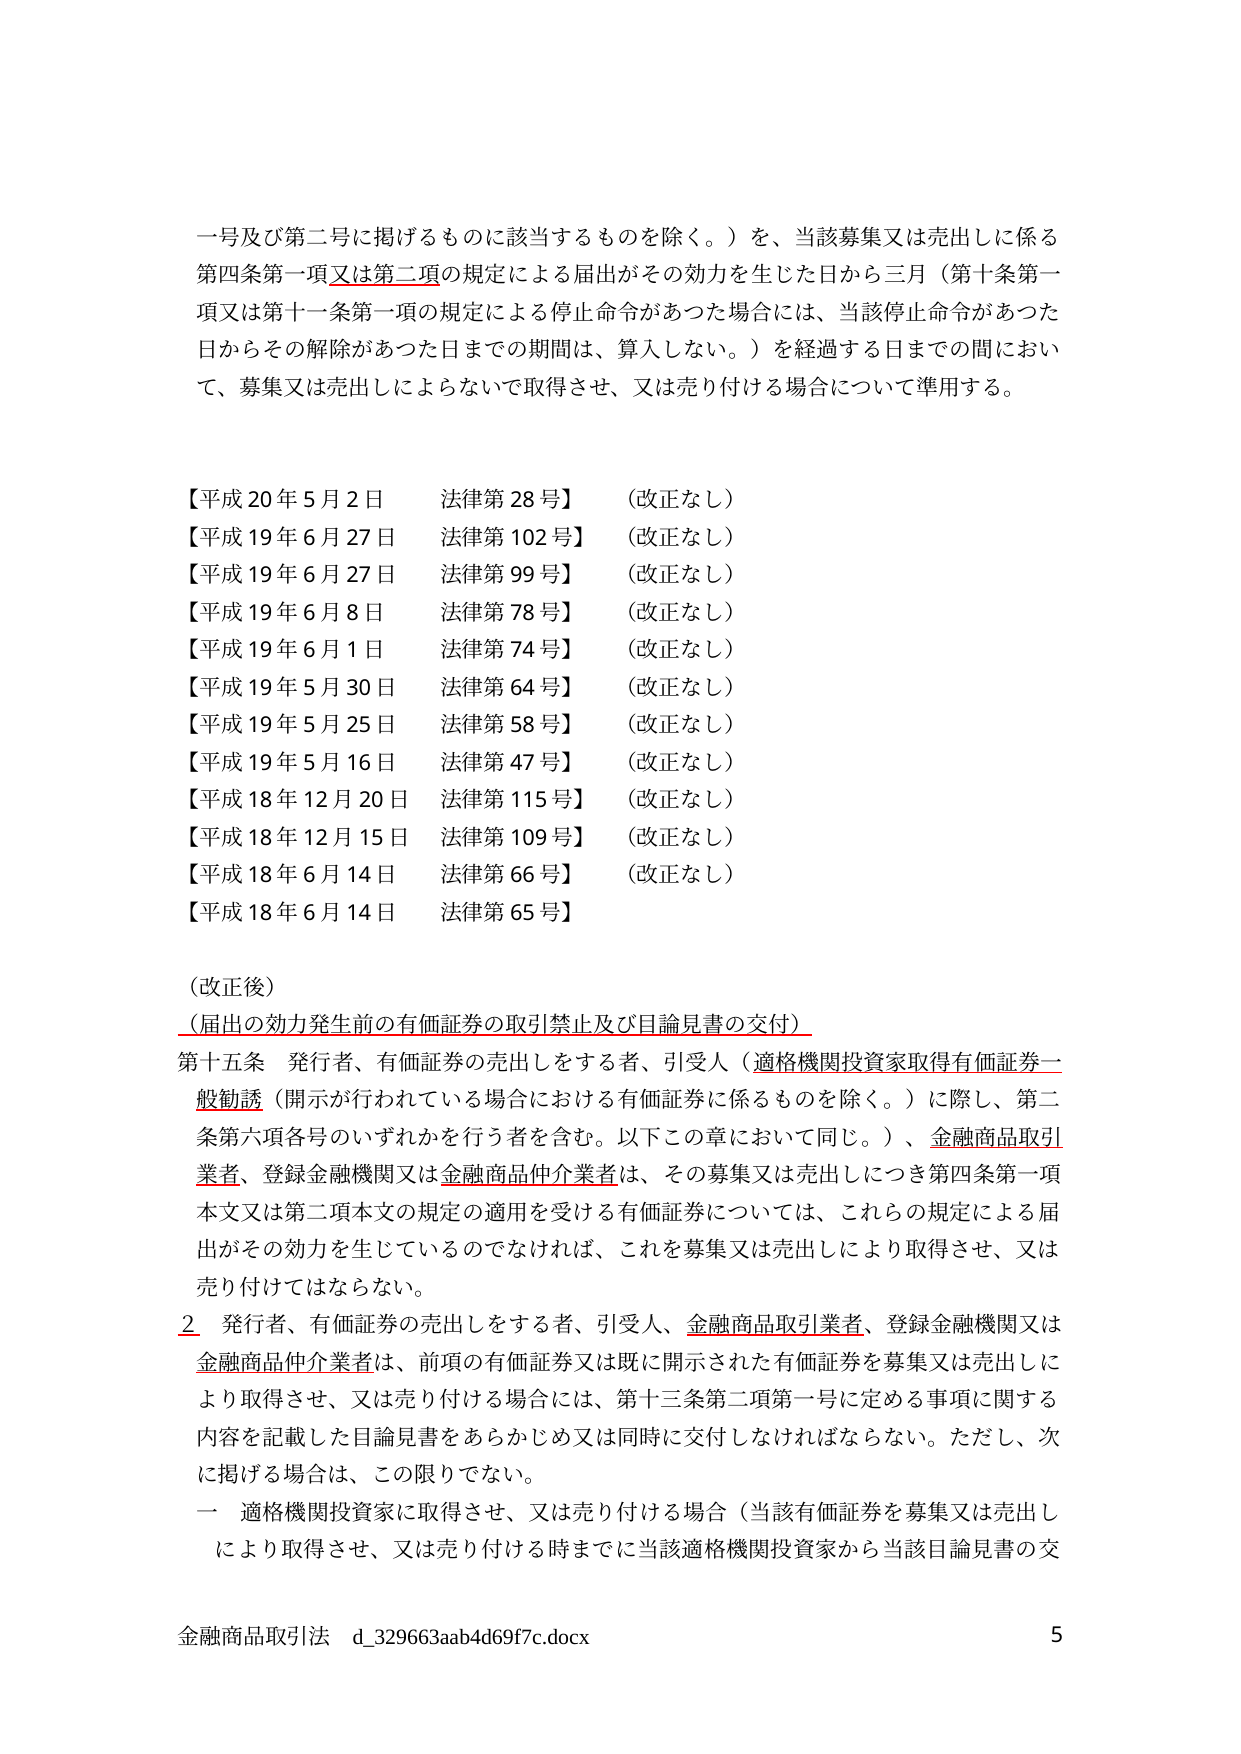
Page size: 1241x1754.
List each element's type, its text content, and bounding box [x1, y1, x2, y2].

text 第十五条 発行者、有価証券の売出しをする者、引受人（適格機関投資家取得有価証券一般勧誘（開示が行われている場合における有価証券に係るものを除く。）に際し、第二条第六項各号のいずれかを行う者を含む。以下この章において同じ。）、金融商品取引業者、登録金融機関又は金融商品仲介業者は、その募集又は売出しにつき第四条第一項本文又は第二項本文の規定の適用を受ける有価証券については、これらの規定による届出がその効力を生じているのでなければ、これを募集又は売出しにより取得させ、又は売り付けてはならない。 [177, 1042, 1063, 1304]
text 【平成19年6月27日 法律第99号】 （改正なし） [177, 554, 1063, 592]
text 【平成20年5月2日 法律第28号】 （改正なし） [177, 479, 1063, 517]
text 【平成18年6月14日 法律第66号】 （改正なし） [177, 854, 1063, 892]
text ２ 発行者、有価証券の売出しをする者、引受人、金融商品取引業者、登録金融機関又は金融商品仲介業者は、前項の有価証券又は既に開示された有価証券を募集又は売出しにより取得させ、又は売り付ける場合には、第十三条第二項第一号に定める事項に関する内容を記載した目論見書をあらかじめ又は同時に交付しなければならない。ただし、次に掲げる場合は、この限りでない。 [177, 1304, 1063, 1492]
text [196, 1492, 1063, 1567]
text （改正後） [177, 967, 1063, 1004]
text 【平成18年12月15日 法律第109号】 （改正なし） [177, 817, 1063, 854]
text （届出の効力発生前の有価証券の取引禁止及び目論見書の交付） [177, 1004, 1063, 1042]
text 【平成19年5月25日 法律第58号】 （改正なし） [177, 704, 1063, 742]
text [177, 217, 1063, 404]
text 【平成19年6月27日 法律第102号】 （改正なし） [177, 517, 1063, 554]
text 【平成19年5月30日 法律第64号】 （改正なし） [177, 667, 1063, 704]
text 【平成19年6月1日 法律第74号】 （改正なし） [177, 629, 1063, 667]
text 【平成19年5月16日 法律第47号】 （改正なし） [177, 742, 1063, 779]
text 【平成18年12月20日 法律第115号】 （改正なし） [177, 779, 1063, 817]
text 【平成19年6月8日 法律第78号】 （改正なし） [177, 592, 1063, 629]
text 【平成18年6月14日 法律第65号】 [177, 892, 1063, 929]
